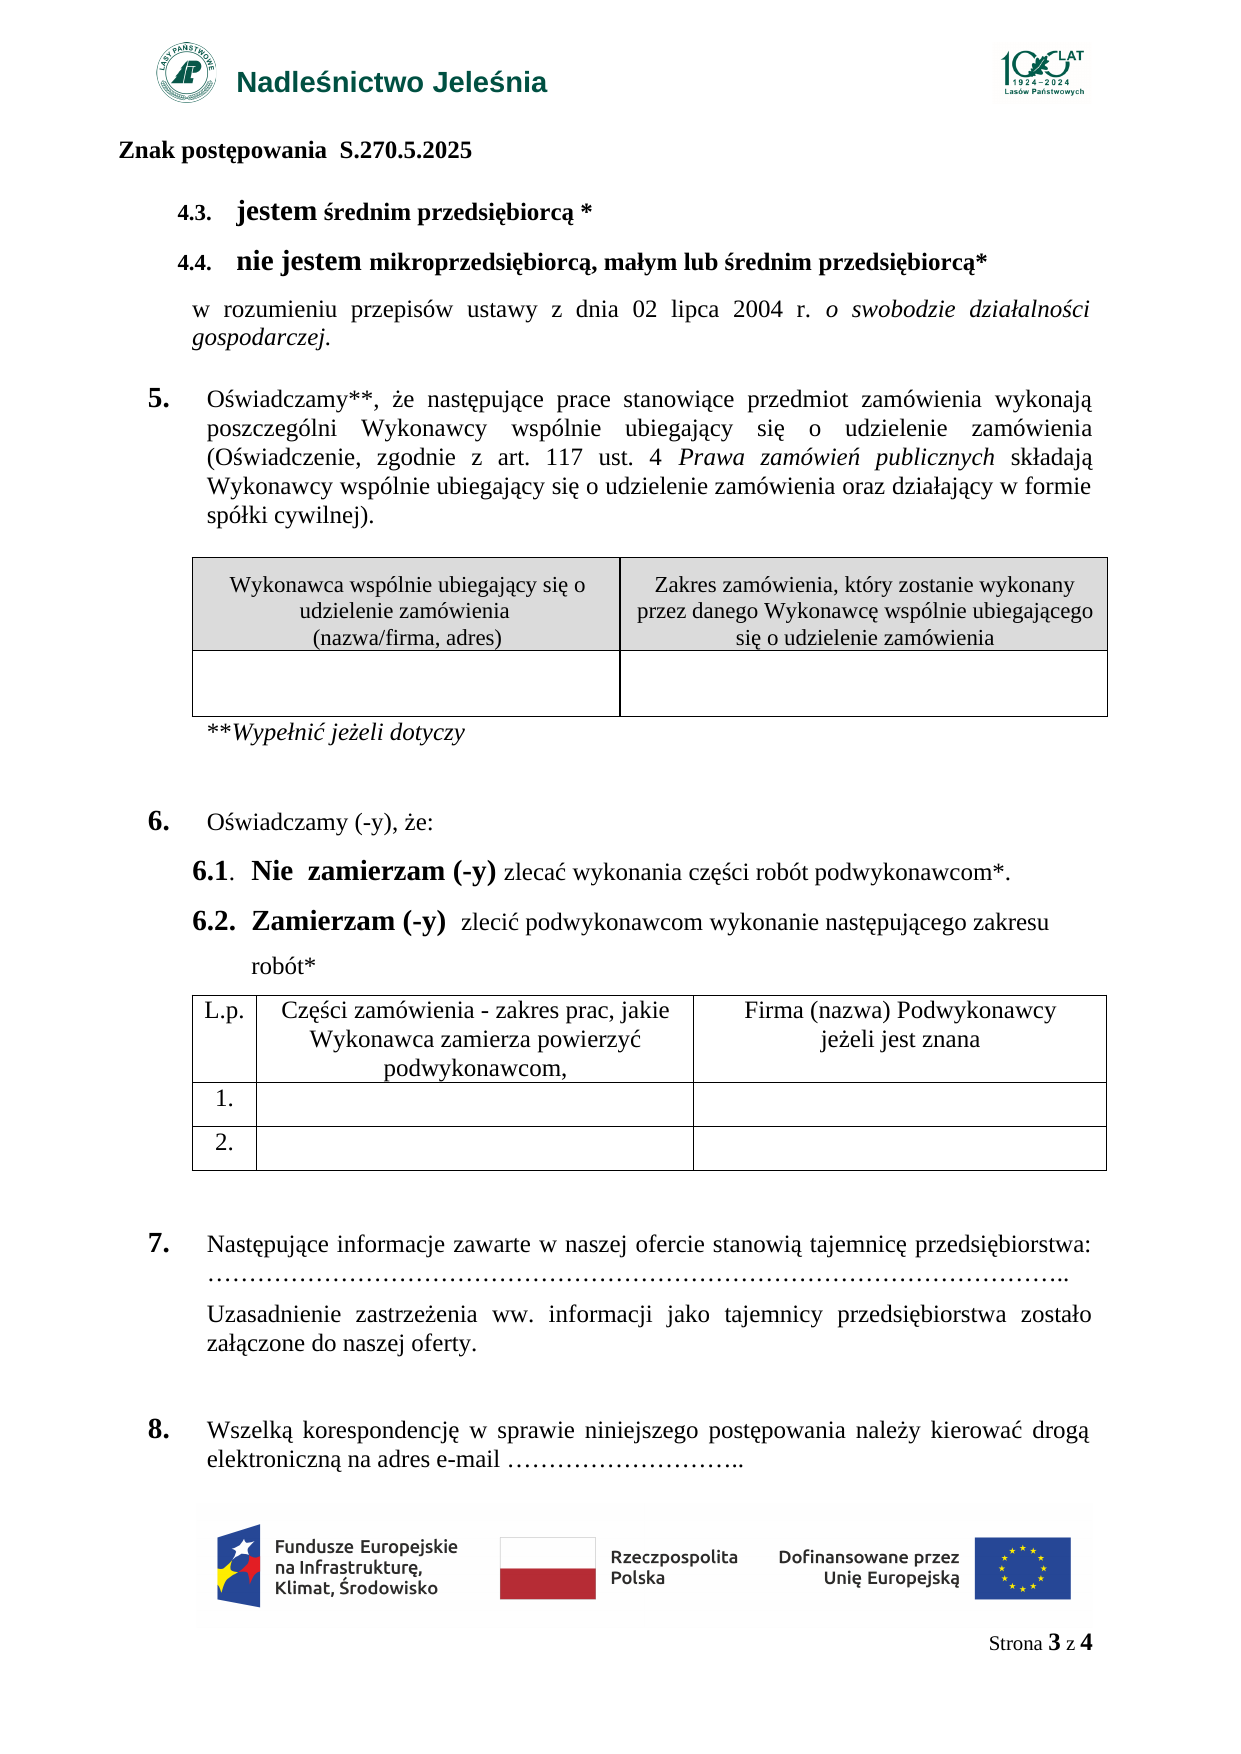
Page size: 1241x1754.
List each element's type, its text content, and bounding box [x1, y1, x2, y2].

list Następujące informacje zawarte w naszej ofercie stanowią tajemnicę przedsiębiorstwa: ………………………………………………………………………………………….. [148, 1225, 1093, 1287]
list 4.4. nie jestem mikroprzedsiębiorcą, małym lub średnim przedsiębiorcą* [177, 243, 1090, 277]
list Uzasadnienie zastrzeżenia ww. informacji jako tajemnicy przedsiębiorstwa zostało załączone do naszej oferty. [207, 1299, 1093, 1357]
picture [992, 42, 1092, 104]
table_header Firma (nazwa) Podwykonawcy jeżeli jest znana [694, 996, 1106, 1082]
table_header Zakres zamówienia, który zostanie wykonany przez danego Wykonawcę wspólnie ubiegającego się o udzielenie zamówienia [621, 558, 1107, 650]
list Oświadczamy**, że następujące prace stanowiące przedmiot zamówienia wykonają poszczególni Wykonawcy wspólnie ubiegający się o udzielenie zamówienia (Oświadczenie, zgodnie z art. 117 ust. 4 Prawa zamówień publicznych składają Wykonawcy wspólnie ubiegający się o udzielenie zamówienia oraz działający w formie spółki cywilnej). [148, 380, 1093, 528]
list w rozumieniu przepisów ustawy z dnia 02 lipca 2004 r. o swobodzie działalności gospodarczej. [192, 294, 1090, 351]
picture [196, 1503, 1093, 1628]
list 6.1. Nie zamierzam (-y) zlecać wykonania części robót podwykonawcom*. [192, 853, 1093, 887]
table_cell 2. [193, 1127, 256, 1170]
list Wszelką korespondencję w sprawie niniejszego postępowania należy kierować drogą elektroniczną na adres e-mail ……………………….. [148, 1411, 1090, 1473]
table_header Wykonawca wspólnie ubiegający się o udzielenie zamówienia (nazwa/firma, adres) [193, 558, 619, 650]
table_cell 1. [193, 1083, 256, 1126]
table_cell [694, 1127, 1106, 1170]
table_cell [621, 651, 1107, 716]
list Oświadczamy (-y), że: [148, 803, 1093, 836]
table_cell [257, 1083, 693, 1126]
table_header Części zamówienia - zakres prac, jakie Wykonawca zamierza powierzyć podwykonawcom, [257, 996, 693, 1082]
table_cell [193, 651, 619, 716]
table_cell [257, 1127, 693, 1170]
table_header L.p. [193, 996, 256, 1082]
list 4.3. jestem średnim przedsiębiorcą * [177, 193, 1090, 227]
text **Wypełnić jeżeli dotyczy [148, 717, 1093, 745]
list 6.2. Zamierzam (-y) zlecić podwykonawcom wykonanie następującego zakresu robót* [192, 903, 1093, 980]
table_cell [694, 1083, 1106, 1126]
